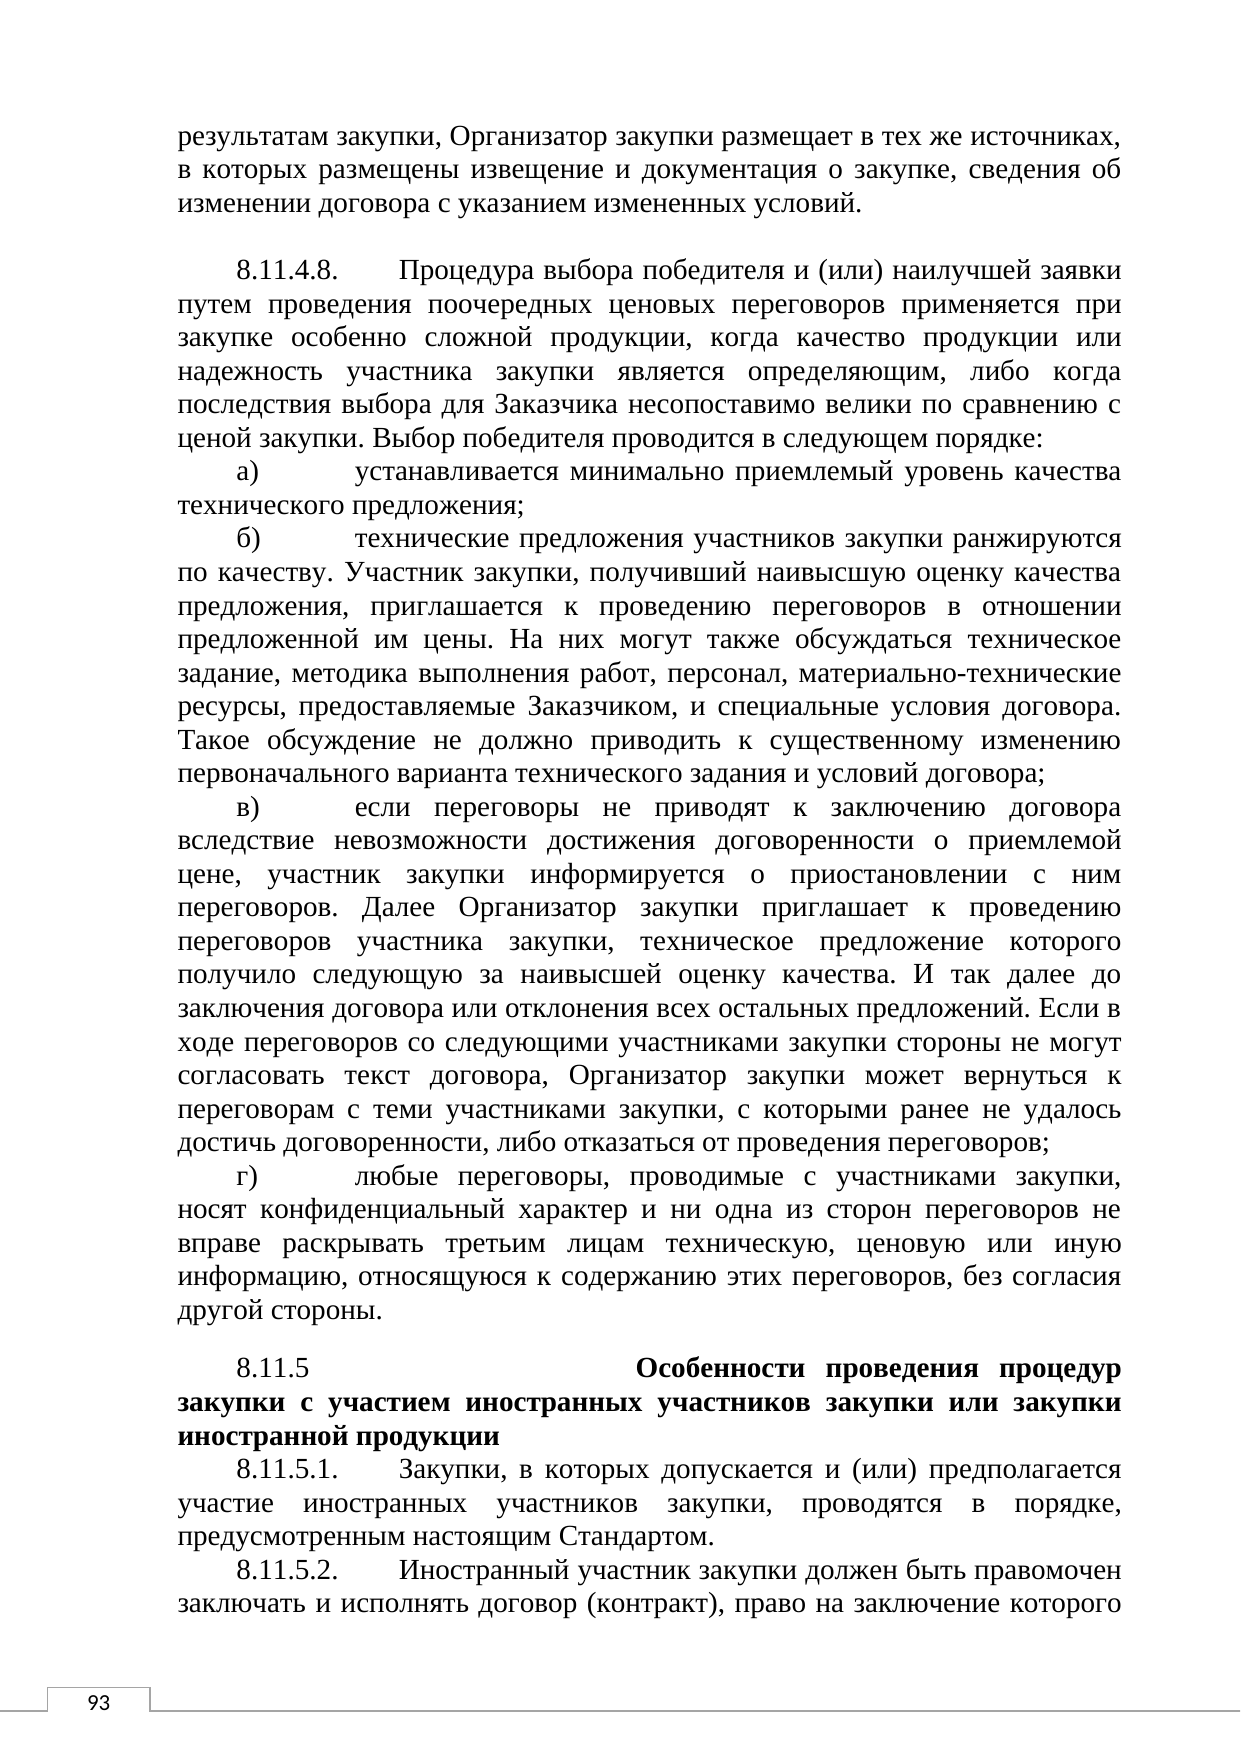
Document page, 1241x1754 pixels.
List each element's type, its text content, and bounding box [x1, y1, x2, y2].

list Закупки, в которых допускается и (или) предполагается участие иностранных участников закупки, проводятся в порядке, предусмотренным настоящим Стандартом. [177, 1451, 1122, 1552]
list устанавливается минимально приемлемый уровень качества технического предложения; [177, 453, 1122, 521]
list любые переговоры, проводимые с участниками закупки, носят конфиденциальный характер и ни одна из сторон переговоров не вправе раскрывать третьим лицам техническую, ценовую или иную информацию, относящуюся к содержанию этих переговоров, без согласия другой стороны. [177, 1158, 1122, 1326]
text Особенности проведения процедур закупки с участием иностранных участников закупки или закупки иностранной продукции [177, 1351, 1122, 1451]
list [177, 118, 1122, 219]
list если переговоры не приводят к заключению договора вследствие невозможности достижения договоренности о приемлемой цене, участник закупки информируется о приостановлении с ним переговоров. Далее Организатор закупки приглашает к проведению переговоров участника закупки, техническое предложение которого получило следующую за наивысшей оценку качества. И так далее до заключения договора или отклонения всех остальных предложений. Если в ходе переговоров со следующими участниками закупки стороны не могут согласовать текст договора, Организатор закупки может вернуться к переговорам с теми участниками закупки, с которыми ранее не удалось достичь договоренности, либо отказаться от проведения переговоров; [177, 789, 1122, 1158]
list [177, 1552, 1122, 1619]
list Процедура выбора победителя и (или) наилучшей заявки путем проведения поочередных ценовых переговоров применяется при закупке особенно сложной продукции, когда качество продукции или надежность участника закупки является определяющим, либо когда последствия выбора для Заказчика несопоставимо велики по сравнению с ценой закупки. Выбор победителя проводится в следующем порядке: [177, 252, 1122, 453]
list технические предложения участников закупки ранжируются по качеству. Участник закупки, получивший наивысшую оценку качества предложения, приглашается к проведению переговоров в отношении предложенной им цены. На них могут также обсуждаться техническое задание, методика выполнения работ, персонал, материально-технические ресурсы, предоставляемые Заказчиком, и специальные условия договора. Такое обсуждение не должно приводить к существенному изменению первоначального варианта технического задания и условий договора; [177, 521, 1122, 789]
